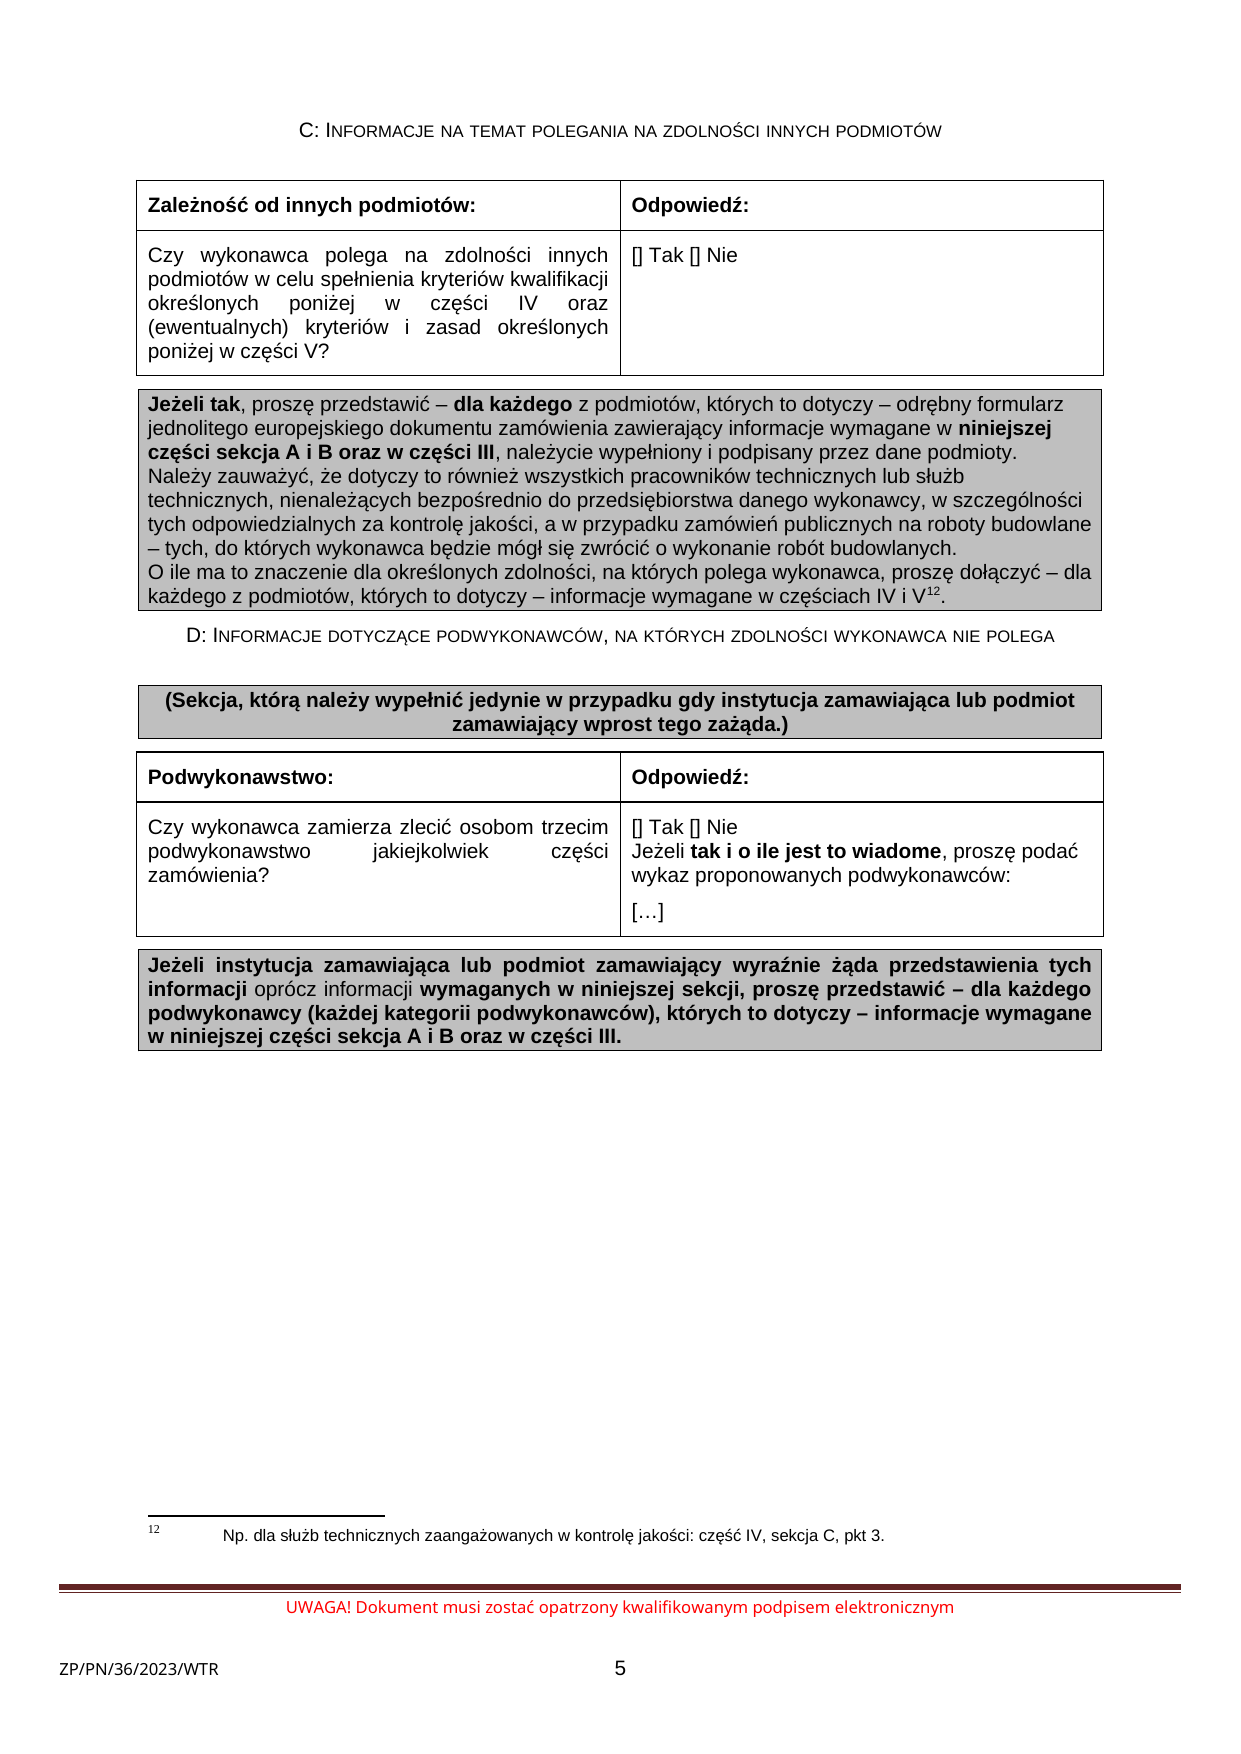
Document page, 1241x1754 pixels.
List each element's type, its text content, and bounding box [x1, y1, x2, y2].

table_cell Czy wykonawca polega na zdolności innych podmiotów w celu spełnienia kryteriów kwalifikacji określonych poniżej w części IV oraz (ewentualnych) kryteriów i zasad określonych poniżej w części V? [137, 231, 620, 375]
title Jeżeli instytucja zamawiająca lub podmiot zamawiający wyraźnie żąda przedstawienia tych informacji oprócz informacji wymaganych w niniejszej sekcji, proszę przedstawić – dla każdego podwykonawcy (każdej kategorii podwykonawców), których to dotyczy – informacje wymagane w niniejszej części sekcja A i B oraz w części III. [139, 950, 1101, 1050]
text Jeżeli tak, proszę przedstawić – dla każdego z podmiotów, których to dotyczy – odrębny formularz jednolitego europejskiego dokumentu zamówienia zawierający informacje wymagane w niniejszej części sekcja A i B oraz w części III, należycie wypełniony i podpisany przez dane podmioty. Należy zauważyć, że dotyczy to również wszystkich pracowników technicznych lub służb technicznych, nienależących bezpośrednio do przedsiębiorstwa danego wykonawcy, w szczególności tych odpowiedzialnych za kontrolę jakości, a w przypadku zamówień publicznych na roboty budowlane – tych, do których wykonawca będzie mógł się zwrócić o wykonanie robót budowlanych. O ile ma to znaczenie dla określonych zdolności, na których polega wykonawca, proszę dołączyć – dla każdego z podmiotów, których to dotyczy – informacje wymagane w częściach IV i V. [139, 390, 1101, 610]
table_header Podwykonawstwo: [137, 753, 620, 801]
title (Sekcja, którą należy wypełnić jedynie w przypadku gdy instytucja zamawiająca lub podmiot zamawiający wprost tego zażąda.) [139, 686, 1101, 738]
table_header Zależność od innych podmiotów: [137, 181, 620, 229]
table_header Odpowiedź: [621, 753, 1103, 801]
table_cell [] Tak [] Nie Jeżeli tak i o ile jest to wiadome, proszę podać wykaz proponowanych podwykonawców: […] [621, 803, 1103, 936]
table_cell [] Tak [] Nie [621, 231, 1103, 375]
title C: Informacje na temat polegania na zdolności innych podmiotów [148, 118, 1093, 142]
title D: Informacje dotyczące podwykonawców, na których zdolności wykonawca nie polega [148, 623, 1093, 647]
table_header Odpowiedź: [621, 181, 1103, 229]
table_cell Czy wykonawca zamierza zlecić osobom trzecim podwykonawstwo jakiejkolwiek części zamówienia? [137, 803, 620, 936]
